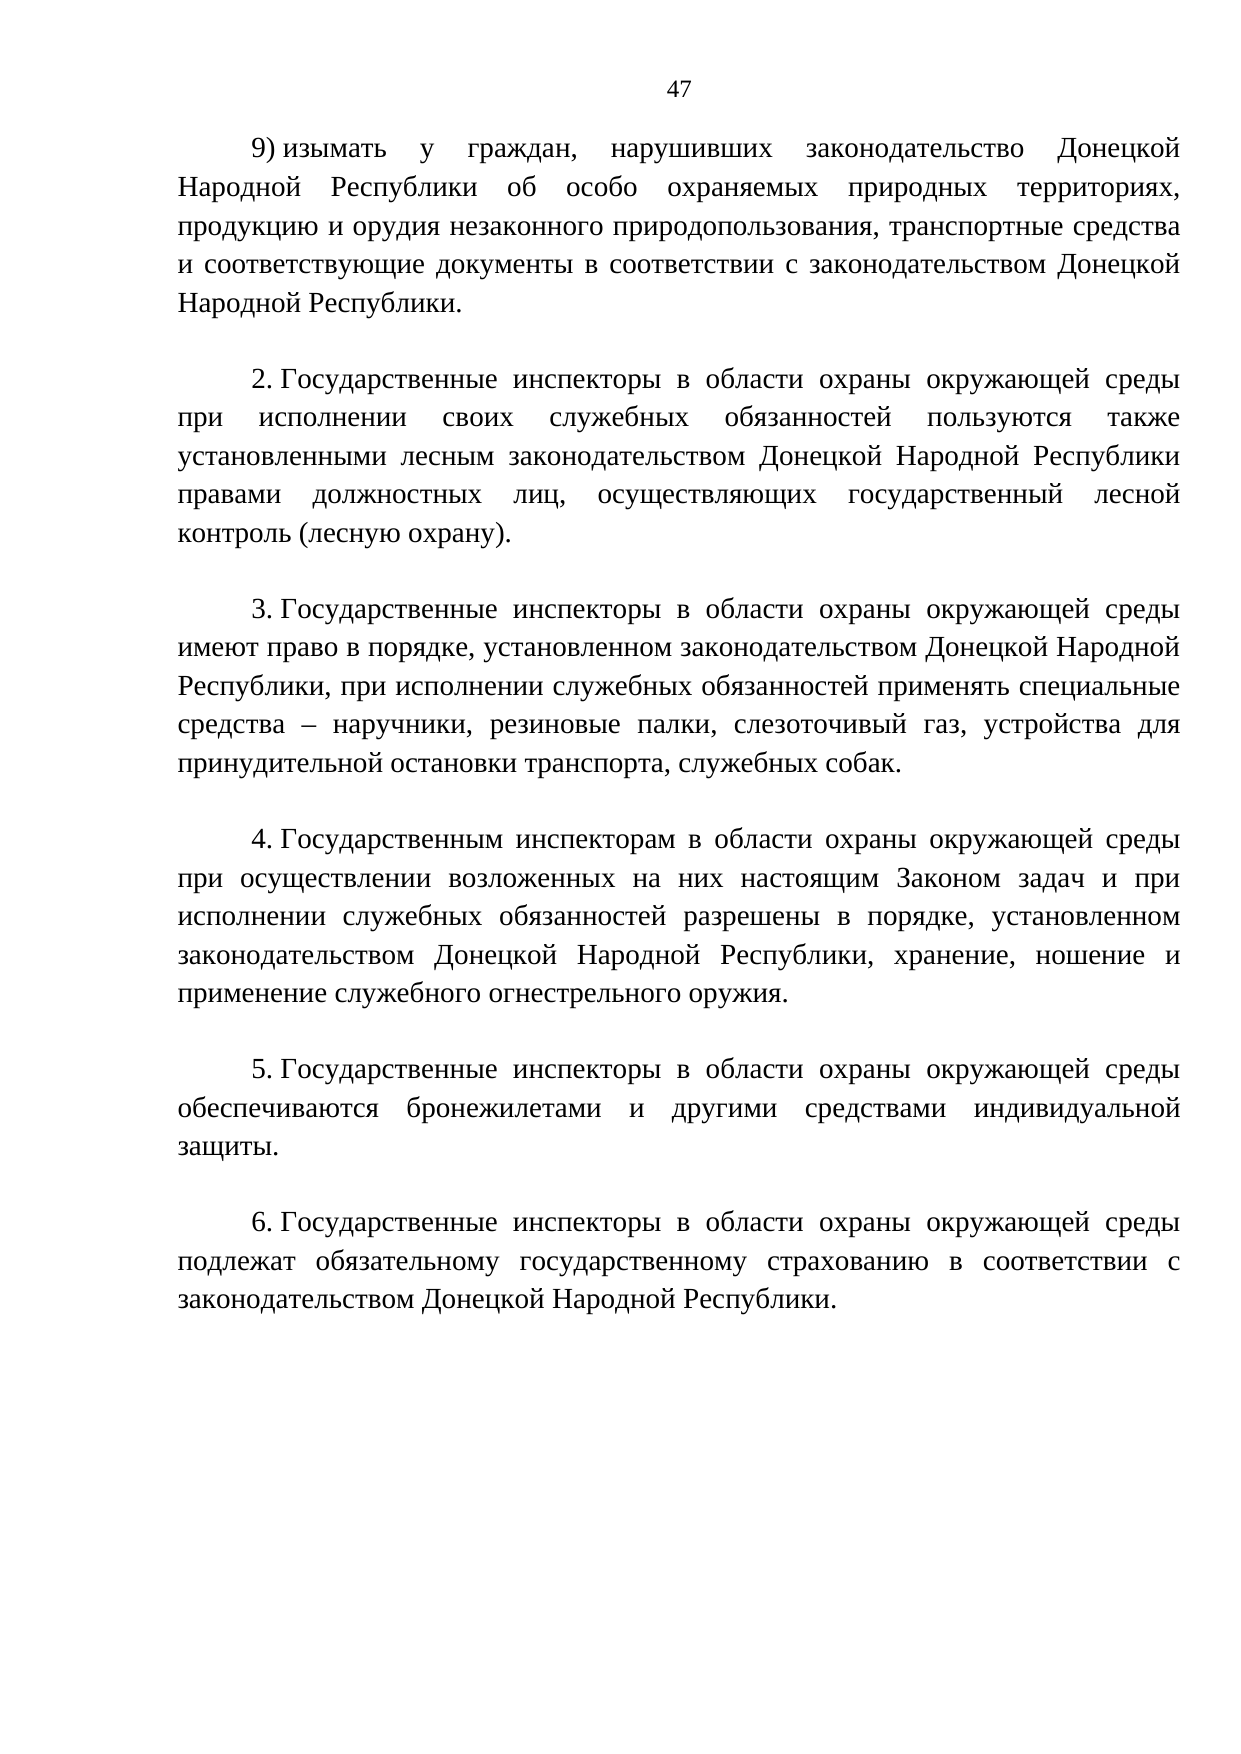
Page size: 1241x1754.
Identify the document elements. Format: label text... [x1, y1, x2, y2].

text 5. Государственные инспекторы в области охраны окружающей среды обеспечиваются бронежилетами и другими средствами индивидуальной защиты. [177, 1051, 1181, 1162]
text 3. Государственные инспекторы в области охраны окружающей среды имеют право в порядке, установленном законодательством Донецкой Народной Республики, при исполнении служебных обязанностей применять специальные средства – наручники, резиновые палки, слезоточивый газ, устройства для принудительной остановки транспорта, служебных собак. [177, 591, 1181, 779]
text 4. Государственным инспекторам в области охраны окружающей среды при осуществлении возложенных на них настоящим Законом задач и при исполнении служебных обязанностей разрешены в порядке, установленном законодательством Донецкой Народной Республики, хранение, ношение и применение служебного огнестрельного оружия. [177, 821, 1181, 1009]
text 9) изымать у граждан, нарушивших законодательство Донецкой Народной Республики об особо охраняемых природных территориях, продукцию и орудия незаконного природопользования, транспортные средства и соответствующие документы в соответствии с законодательством Донецкой Народной Республики. [177, 131, 1181, 318]
text 2. Государственные инспекторы в области охраны окружающей среды при исполнении своих служебных обязанностей пользуются также установленными лесным законодательством Донецкой Народной Республики правами должностных лиц, осуществляющих государственный лесной контроль (лесную охрану). [177, 361, 1181, 548]
text 6. Государственные инспекторы в области охраны окружающей среды подлежат обязательному государственному страхованию в соответствии с законодательством Донецкой Народной Республики. [177, 1204, 1181, 1315]
